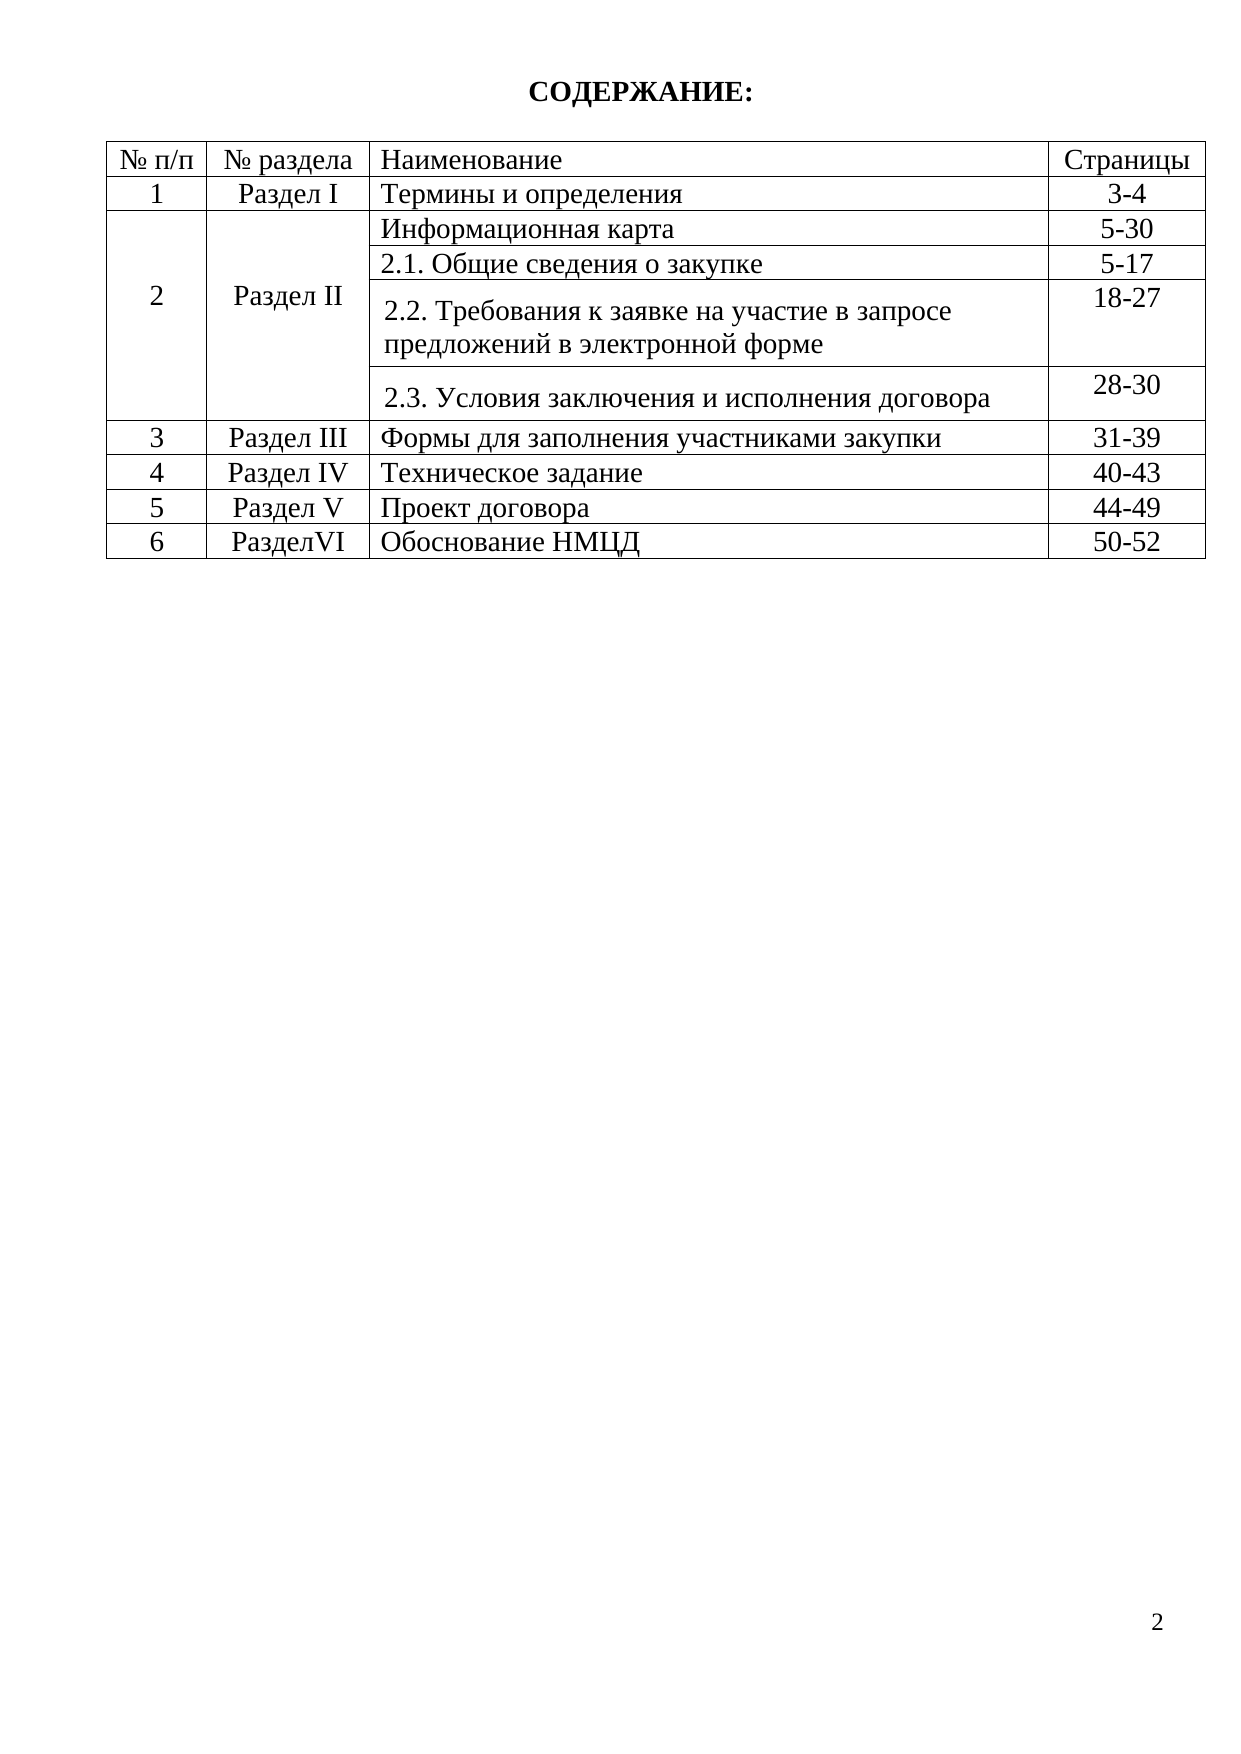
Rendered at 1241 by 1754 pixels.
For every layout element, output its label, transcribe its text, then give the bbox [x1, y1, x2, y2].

table_cell Информационная карта [370, 211, 1048, 245]
table_cell 3-4 [1049, 177, 1205, 210]
table_cell 31-39 [1049, 421, 1205, 454]
table_cell 5-17 [1049, 246, 1205, 279]
text СОДЕРЖАНИЕ: [118, 74, 1163, 107]
table_cell Раздел IV [207, 455, 369, 489]
table_cell Проект договора [370, 490, 1048, 523]
table_cell 28-30 [1049, 367, 1205, 419]
table_cell 5 [107, 490, 206, 523]
table_cell Техническое задание [370, 455, 1048, 489]
table_cell 2.3. Условия заключения и исполнения договора [370, 367, 1048, 419]
table_cell Раздел III [207, 421, 369, 454]
table_header № п/п [107, 142, 206, 176]
table_cell 2.2. Требования к заявке на участие в запросе предложений в электронной форме [370, 280, 1048, 366]
table_cell 2 [107, 211, 206, 419]
table_cell 2.1. Общие сведения о закупке [370, 246, 1048, 279]
table_cell 3 [107, 421, 206, 454]
table_header Страницы [1049, 142, 1205, 176]
table_cell 1 [107, 177, 206, 210]
table_cell 6 [107, 524, 206, 558]
table_cell 50-52 [1049, 524, 1205, 558]
table_cell 18-27 [1049, 280, 1205, 366]
table_cell РазделVI [207, 524, 369, 558]
table_cell Термины и определения [370, 177, 1048, 210]
table_cell 44-49 [1049, 490, 1205, 523]
table_cell Раздел II [207, 211, 369, 419]
table_cell Раздел I [207, 177, 369, 210]
table_cell 4 [107, 455, 206, 489]
table_header № раздела [207, 142, 369, 176]
table_cell Раздел V [207, 490, 369, 523]
table_cell 40-43 [1049, 455, 1205, 489]
table_header Наименование [370, 142, 1048, 176]
table_cell 5-30 [1049, 211, 1205, 245]
table_cell Обоснование НМЦД [370, 524, 1048, 558]
table_cell Формы для заполнения участниками закупки [370, 421, 1048, 454]
